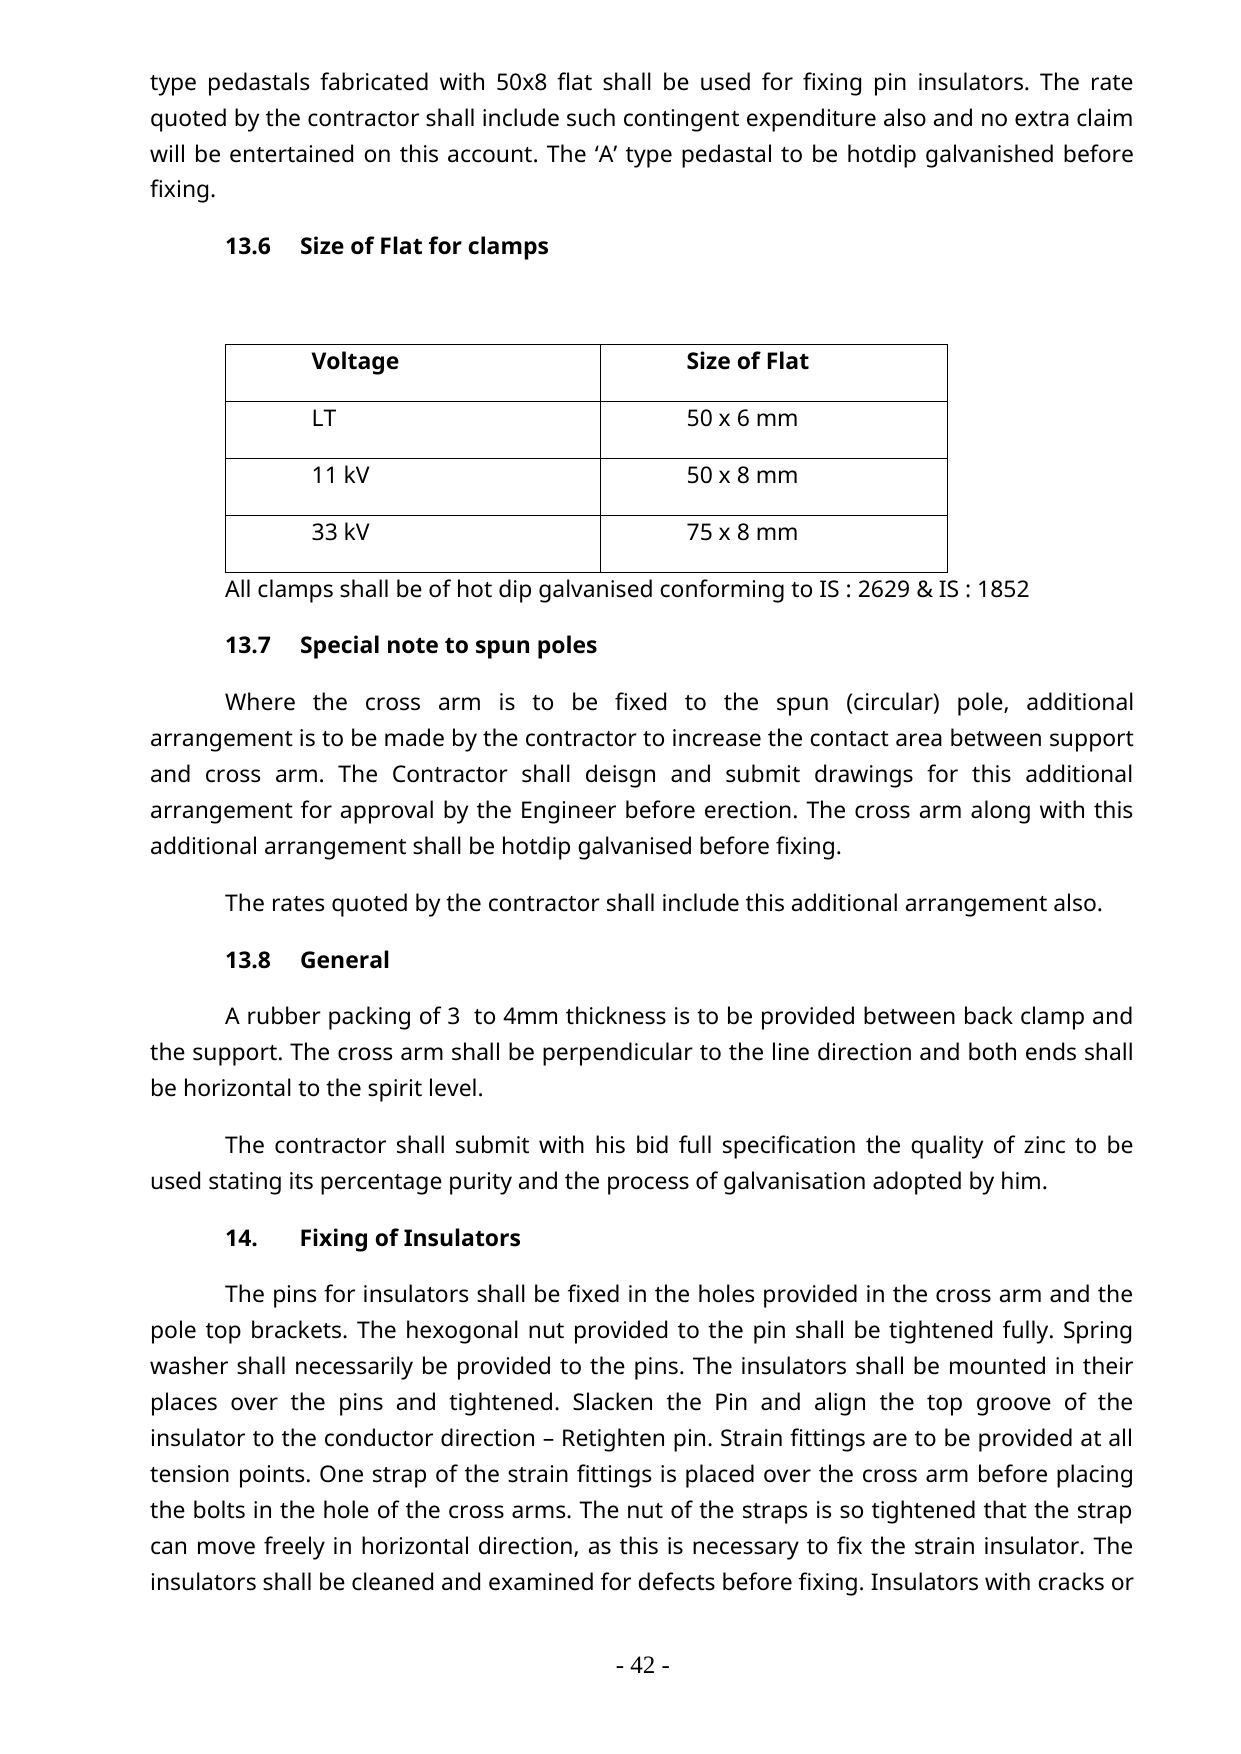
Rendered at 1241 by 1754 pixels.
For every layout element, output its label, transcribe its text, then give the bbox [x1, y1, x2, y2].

table_header Size of Flat [601, 345, 947, 401]
table_cell 50 x 8 mm [601, 459, 947, 515]
text A rubber packing of 3 to 4mm thickness is to be provided between back clamp and the support. The cross arm shall be perpendicular to the line direction and both ends shall be horizontal to the spirit level. [150, 1000, 1135, 1103]
table_cell 50 x 6 mm [601, 402, 947, 458]
table_cell LT [226, 402, 600, 458]
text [150, 66, 1135, 205]
table_header Voltage [226, 345, 600, 401]
table_cell 33 kV [226, 516, 600, 572]
table_cell 11 kV [226, 459, 600, 515]
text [150, 1278, 1135, 1597]
text The contractor shall submit with his bid full specification the quality of zinc to be used stating its percentage purity and the process of galvanisation adopted by him. [150, 1129, 1135, 1196]
text 13.7 Special note to spun poles [150, 629, 1135, 661]
text 13.8 General [150, 943, 1135, 975]
text All clamps shall be of hot dip galvanised conforming to IS : 2629 & IS : 1852 [150, 573, 1135, 604]
text 14. Fixing of Insulators [150, 1222, 1135, 1253]
text 13.6 Size of Flat for clamps [150, 230, 1135, 261]
text Where the cross arm is to be fixed to the spun (circular) pole, additional arrangement is to be made by the contractor to increase the contact area between support and cross arm. The Contractor shall deisgn and submit drawings for this additional arrangement for approval by the Engineer before erection. The cross arm along with this additional arrangement shall be hotdip galvanised before fixing. [150, 686, 1135, 861]
text The rates quoted by the contractor shall include this additional arrangement also. [150, 887, 1135, 918]
table_cell 75 x 8 mm [601, 516, 947, 572]
